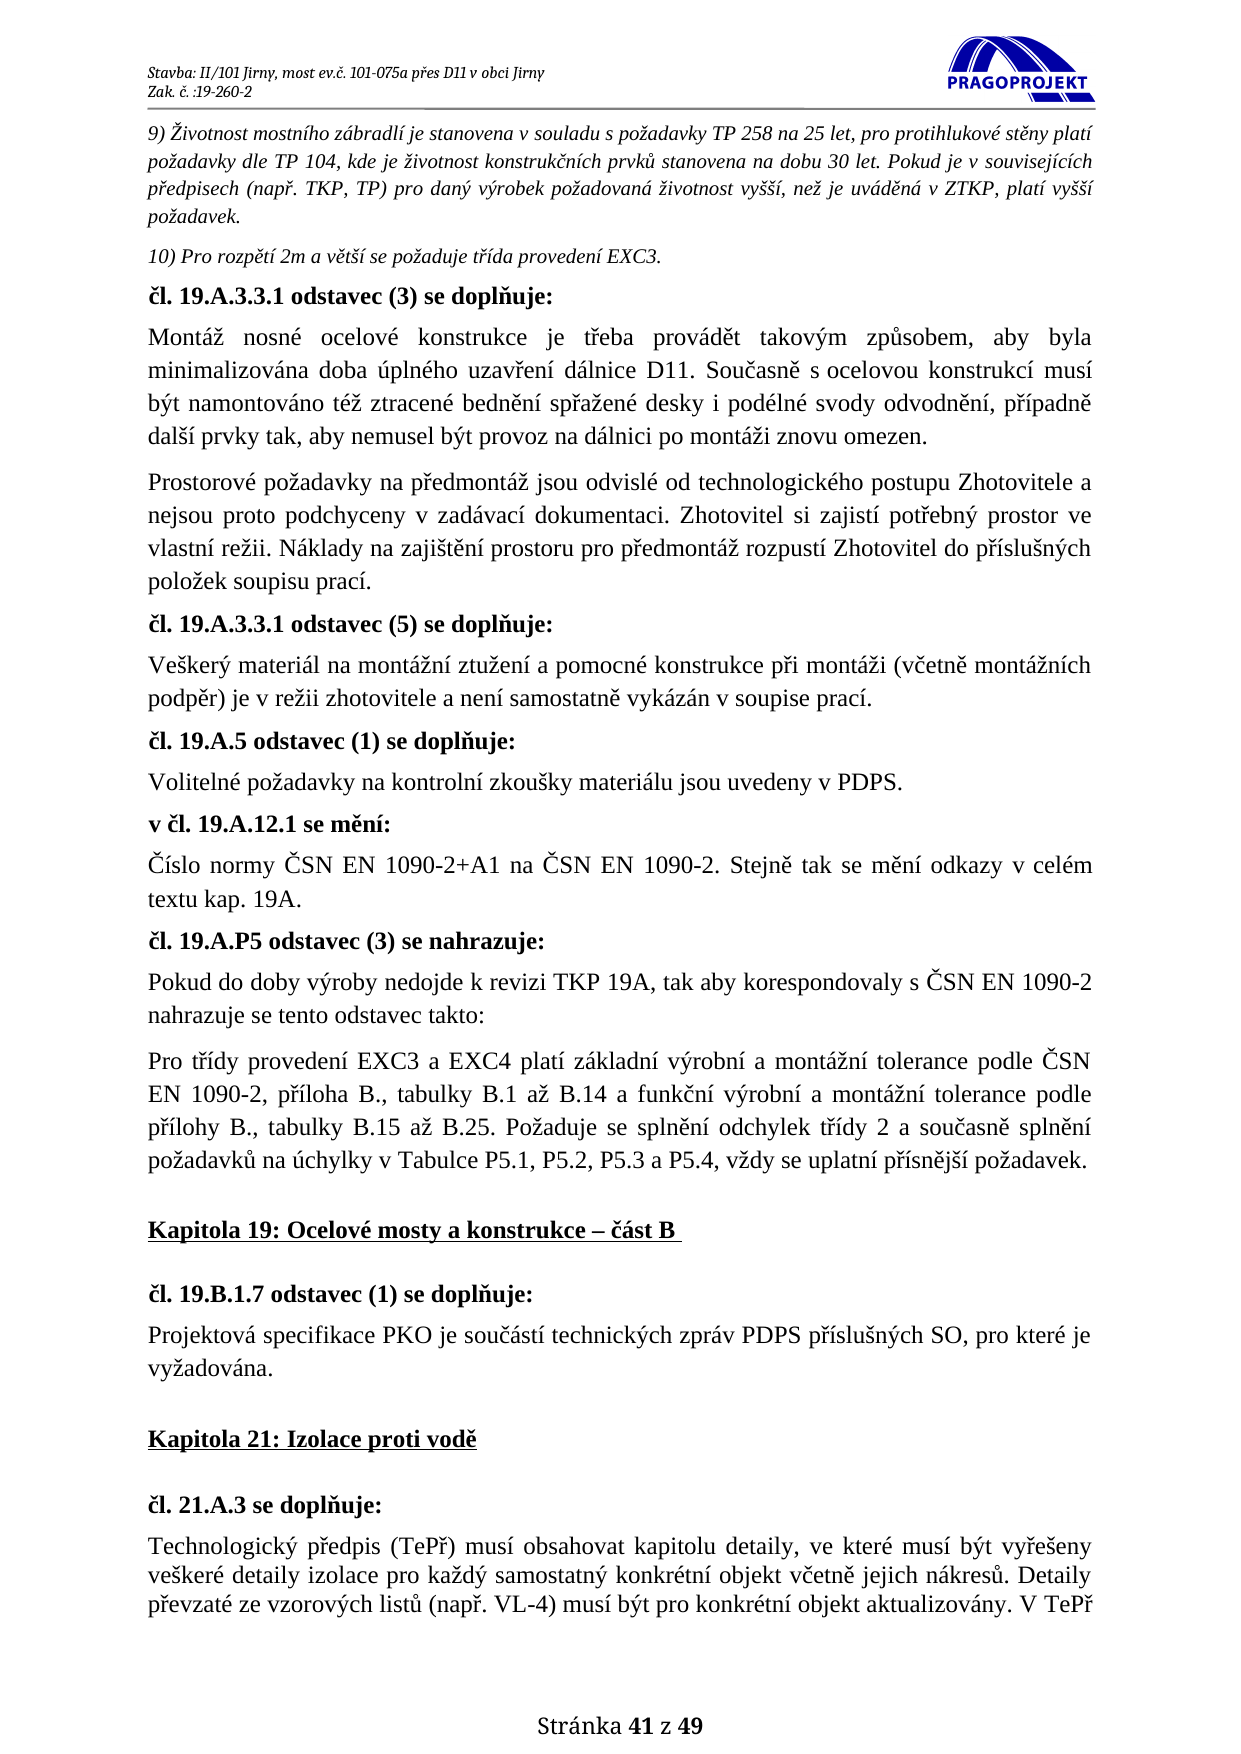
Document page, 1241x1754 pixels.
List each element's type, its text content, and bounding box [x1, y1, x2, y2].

text čl. 19.B.1.7 odstavec (1) se doplňuje: [148, 1282, 1092, 1308]
text Montáž nosné ocelové konstrukce je třeba provádět takovým způsobem, aby byla minimalizována doba úplného uzavření dálnice D11. Současně s ocelovou konstrukcí musí být namontováno též ztracené bednění spřažené desky i podélné svody odvodnění, případně další prvky tak, aby nemusel být provoz na dálnici po montáži znovu omezen. [148, 322, 1092, 450]
text čl. 19.A.P5 odstavec (3) se nahrazuje: [148, 929, 1092, 955]
text Číslo normy ČSN EN 1090-2+A1 na ČSN EN 1090-2. Stejně tak se mění odkazy v celém textu kap. 19A. [148, 851, 1092, 912]
picture [947, 35, 1096, 103]
text v čl. 19.A.12.1 se mění: [148, 812, 1092, 838]
text 10) Pro rozpětí 2m a větší se požaduje třída provedení EXC3. [148, 244, 1092, 268]
text Pro třídy provedení EXC3 a EXC4 platí základní výrobní a montážní tolerance podle ČSN EN 1090-2, příloha B., tabulky B.1 až B.14 a funkční výrobní a montážní tolerance podle přílohy B., tabulky B.15 až B.25. Požaduje se splnění odchylek třídy 2 a současně splnění požadavků na úchylky v Tabulce P5.1, P5.2, P5.3 a P5.4, vždy se uplatní přísnější požadavek. [148, 1046, 1092, 1174]
text Kapitola 21: Izolace proti vodě [148, 1424, 1092, 1452]
text čl. 19.A.3.3.1 odstavec (3) se doplňuje: [148, 284, 1092, 310]
text čl. 21.A.3 se doplňuje: [148, 1490, 1092, 1519]
text Kapitola 19: Ocelové mosty a konstrukce – část B [148, 1216, 1092, 1244]
text Projektová specifikace PKO je součástí technických zpráv PDPS příslušných SO, pro které je vyžadována. [148, 1320, 1092, 1382]
text Veškerý materiál na montážní ztužení a pomocné konstrukce při montáži (včetně montážních podpěr) je v režii zhotovitele a není samostatně vykázán v soupise prací. [148, 650, 1092, 712]
text Prostorové požadavky na předmontáž jsou odvislé od technologického postupu Zhotovitele a nejsou proto podchyceny v zadávací dokumentaci. Zhotovitel si zajistí potřebný prostor ve vlastní režii. Náklady na zajištění prostoru pro předmontáž rozpustí Zhotovitel do příslušných položek soupisu prací. [148, 467, 1092, 595]
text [148, 1531, 1092, 1617]
text čl. 19.A.3.3.1 odstavec (5) se doplňuje: [148, 612, 1092, 637]
text Volitelné požadavky na kontrolní zkoušky materiálu jsou uvedeny v PDPS. [148, 767, 1092, 796]
text 9) Životnost mostního zábradlí je stanovena v souladu s požadavky TP 258 na 25 let, pro protihlukové stěny platí požadavky dle TP 104, kde je životnost konstrukčních prvků stanovena na dobu 30 let. Pokud je v souvisejících předpisech (např. TKP, TP) pro daný výrobek požadovaná životnost vyšší, než je uváděná v ZTKP, platí vyšší požadavek. [148, 121, 1092, 228]
text čl. 19.A.5 odstavec (1) se doplňuje: [148, 728, 1092, 754]
text Pokud do doby výroby nedojde k revizi TKP 19A, tak aby korespondovaly s ČSN EN 1090-2 nahrazuje se tento odstavec takto: [148, 967, 1092, 1029]
